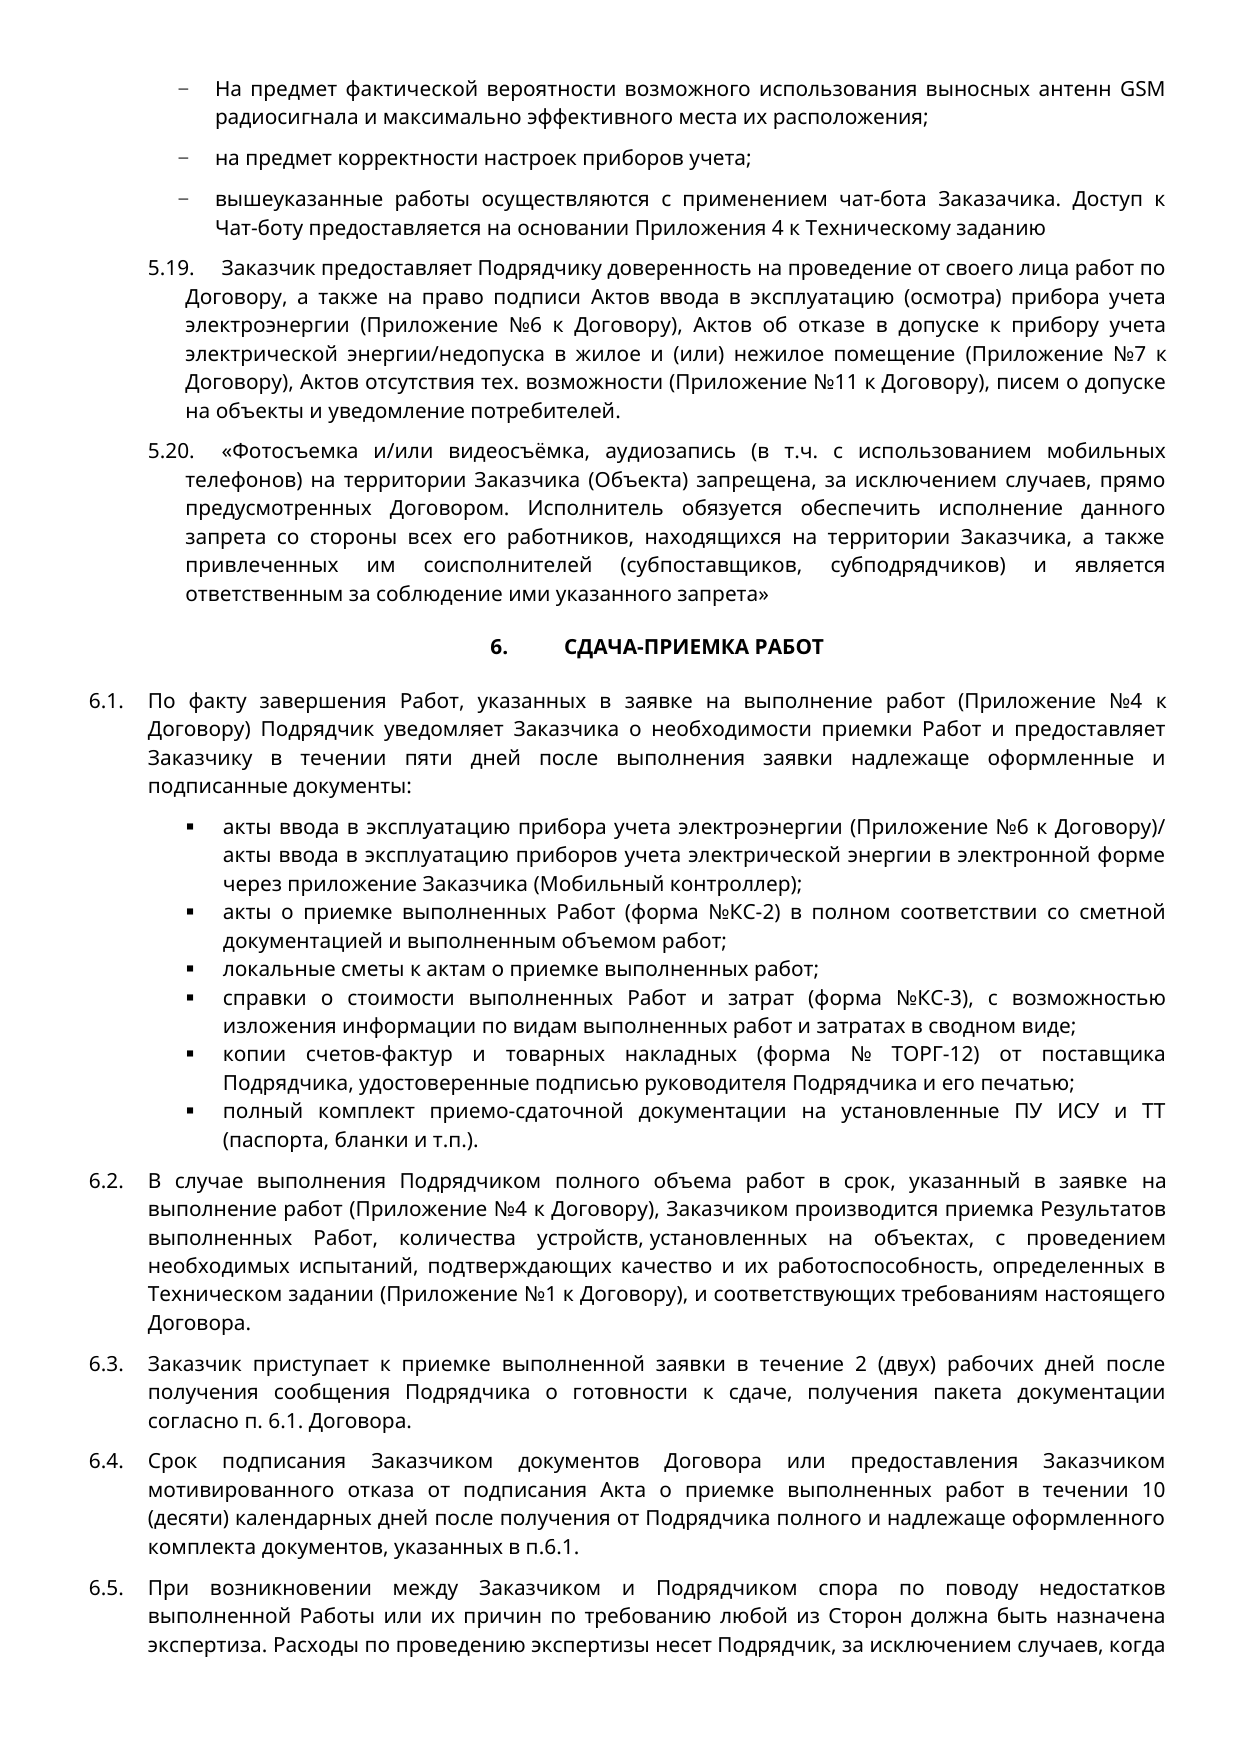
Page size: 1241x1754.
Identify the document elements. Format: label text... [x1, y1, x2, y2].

list Заказчик предоставляет Подрядчику доверенность на проведение от своего лица работ по Договору, а также на право подписи Актов ввода в эксплуатацию (осмотра) прибора учета электроэнергии (Приложение №6 к Договору), Актов об отказе в допуске к прибору учета электрической энергии/недопуска в жилое и (или) нежилое помещение (Приложение №7 к Договору), Актов отсутствия тех. возможности (Приложение №11 к Договору), писем о допуске на объекты и уведомление потребителей. [148, 253, 1167, 424]
list копии счетов-фактур и товарных накладных (форма № ТОРГ-12) от поставщика Подрядчика, удостоверенные подписью руководителя Подрядчика и его печатью; [185, 1039, 1167, 1096]
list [89, 1573, 1167, 1658]
list Срок подписания Заказчиком документов Договора или предоставления Заказчиком мотивированного отказа от подписания Акта о приемке выполненных работ в течении 10 (десяти) календарных дней после получения от Подрядчика полного и надлежаще оформленного комплекта документов, указанных в п.6.1. [89, 1447, 1167, 1560]
list СДАЧА-ПРИЕМКА РАБОТ [148, 632, 1167, 661]
list справки о стоимости выполненных Работ и затрат (форма №КС-3), с возможностью изложения информации по видам выполненных работ и затратах в сводном виде; [185, 983, 1167, 1039]
list на предмет корректности настроек приборов учета; [177, 143, 1167, 172]
list «Фотосъемка и/или видеосъёмка, аудиозапись (в т.ч. с использованием мобильных телефонов) на территории Заказчика (Объекта) запрещена, за исключением случаев, прямо предусмотренных Договором. Исполнитель обязуется обеспечить исполнение данного запрета со стороны всех его работников, находящихся на территории Заказчика, а также привлеченных им соисполнителей (субпоставщиков, субподрядчиков) и является ответственным за соблюдение ими указанного запрета» [148, 437, 1167, 607]
list полный комплект приемо-сдаточной документации на установленные ПУ ИСУ и ТТ (паспорта, бланки и т.п.). [185, 1096, 1167, 1153]
list акты ввода в эксплуатацию прибора учета электроэнергии (Приложение №6 к Договору)/ акты ввода в эксплуатацию приборов учета электрической энергии в электронной форме через приложение Заказчика (Мобильный контроллер); [185, 812, 1167, 897]
list По факту завершения Работ, указанных в заявке на выполнение работ (Приложение №4 к Договору) Подрядчик уведомляет Заказчика о необходимости приемки Работ и предоставляет Заказчику в течении пяти дней после выполнения заявки надлежаще оформленные и подписанные документы: [89, 686, 1167, 799]
list локальные сметы к актам о приемке выполненных работ; [185, 954, 1167, 983]
list акты о приемке выполненных Работ (форма №КС-2) в полном соответствии со сметной документацией и выполненным объемом работ; [185, 897, 1167, 954]
list Заказчик приступает к приемке выполненной заявки в течение 2 (двух) рабочих дней после получения сообщения Подрядчика о готовности к сдаче, получения пакета документации согласно п. 6.1. Договора. [89, 1349, 1167, 1434]
list вышеуказанные работы осуществляются с применением чат-бота Заказачика. Доступ к Чат-боту предоставляется на основании Приложения 4 к Техническому заданию [177, 184, 1167, 241]
list На предмет фактической вероятности возможного использования выносных антенн GSM радиосигнала и максимально эффективного места их расположения; [177, 74, 1167, 131]
list В случае выполнения Подрядчиком полного объема работ в срок, указанный в заявке на выполнение работ (Приложение №4 к Договору), Заказчиком производится приемка Результатов выполненных Работ, количества устройств, установленных на объектах, с проведением необходимых испытаний, подтверждающих качество и их работоспособность, определенных в Техническом задании (Приложение №1 к Договору), и соответствующих требованиям настоящего Договора. [89, 1166, 1167, 1336]
